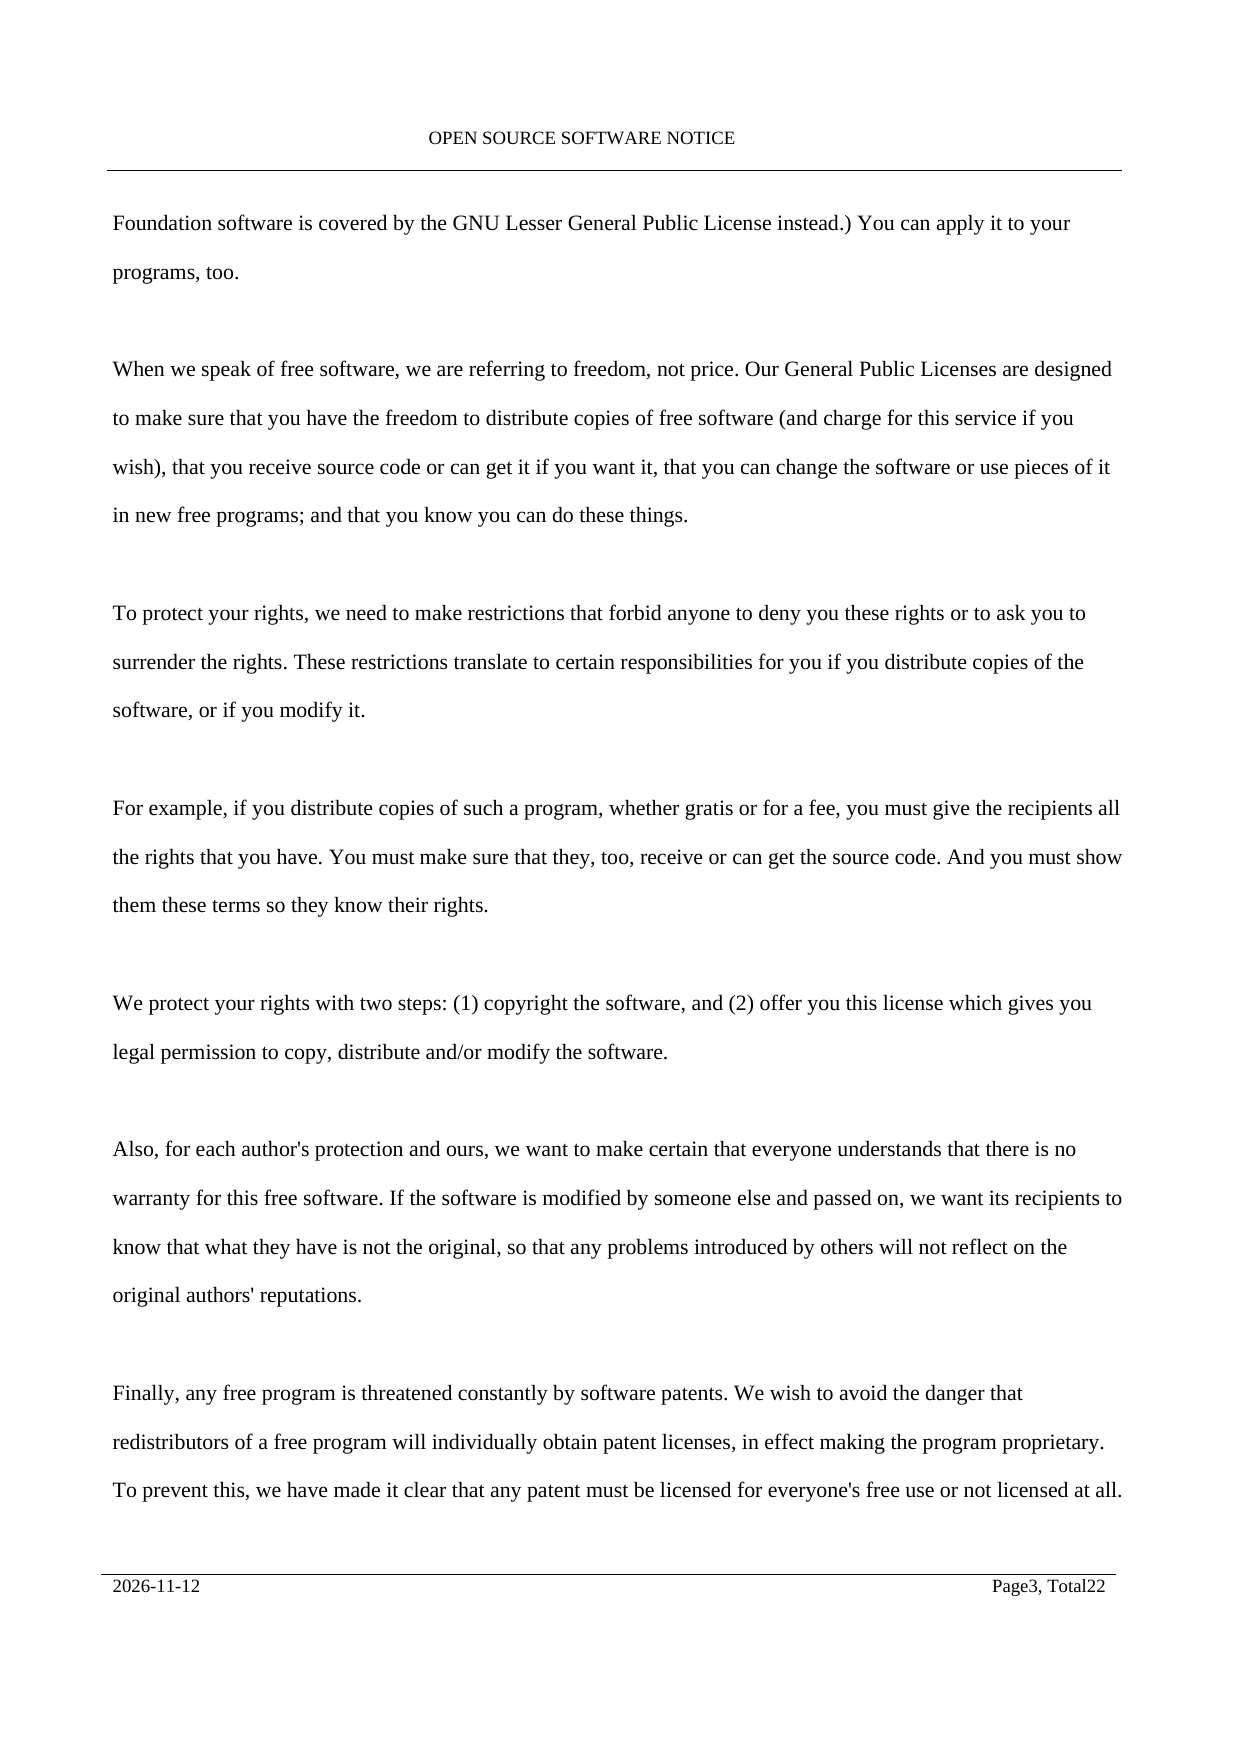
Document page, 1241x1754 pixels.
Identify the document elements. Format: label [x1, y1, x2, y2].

text [112, 206, 1128, 1506]
